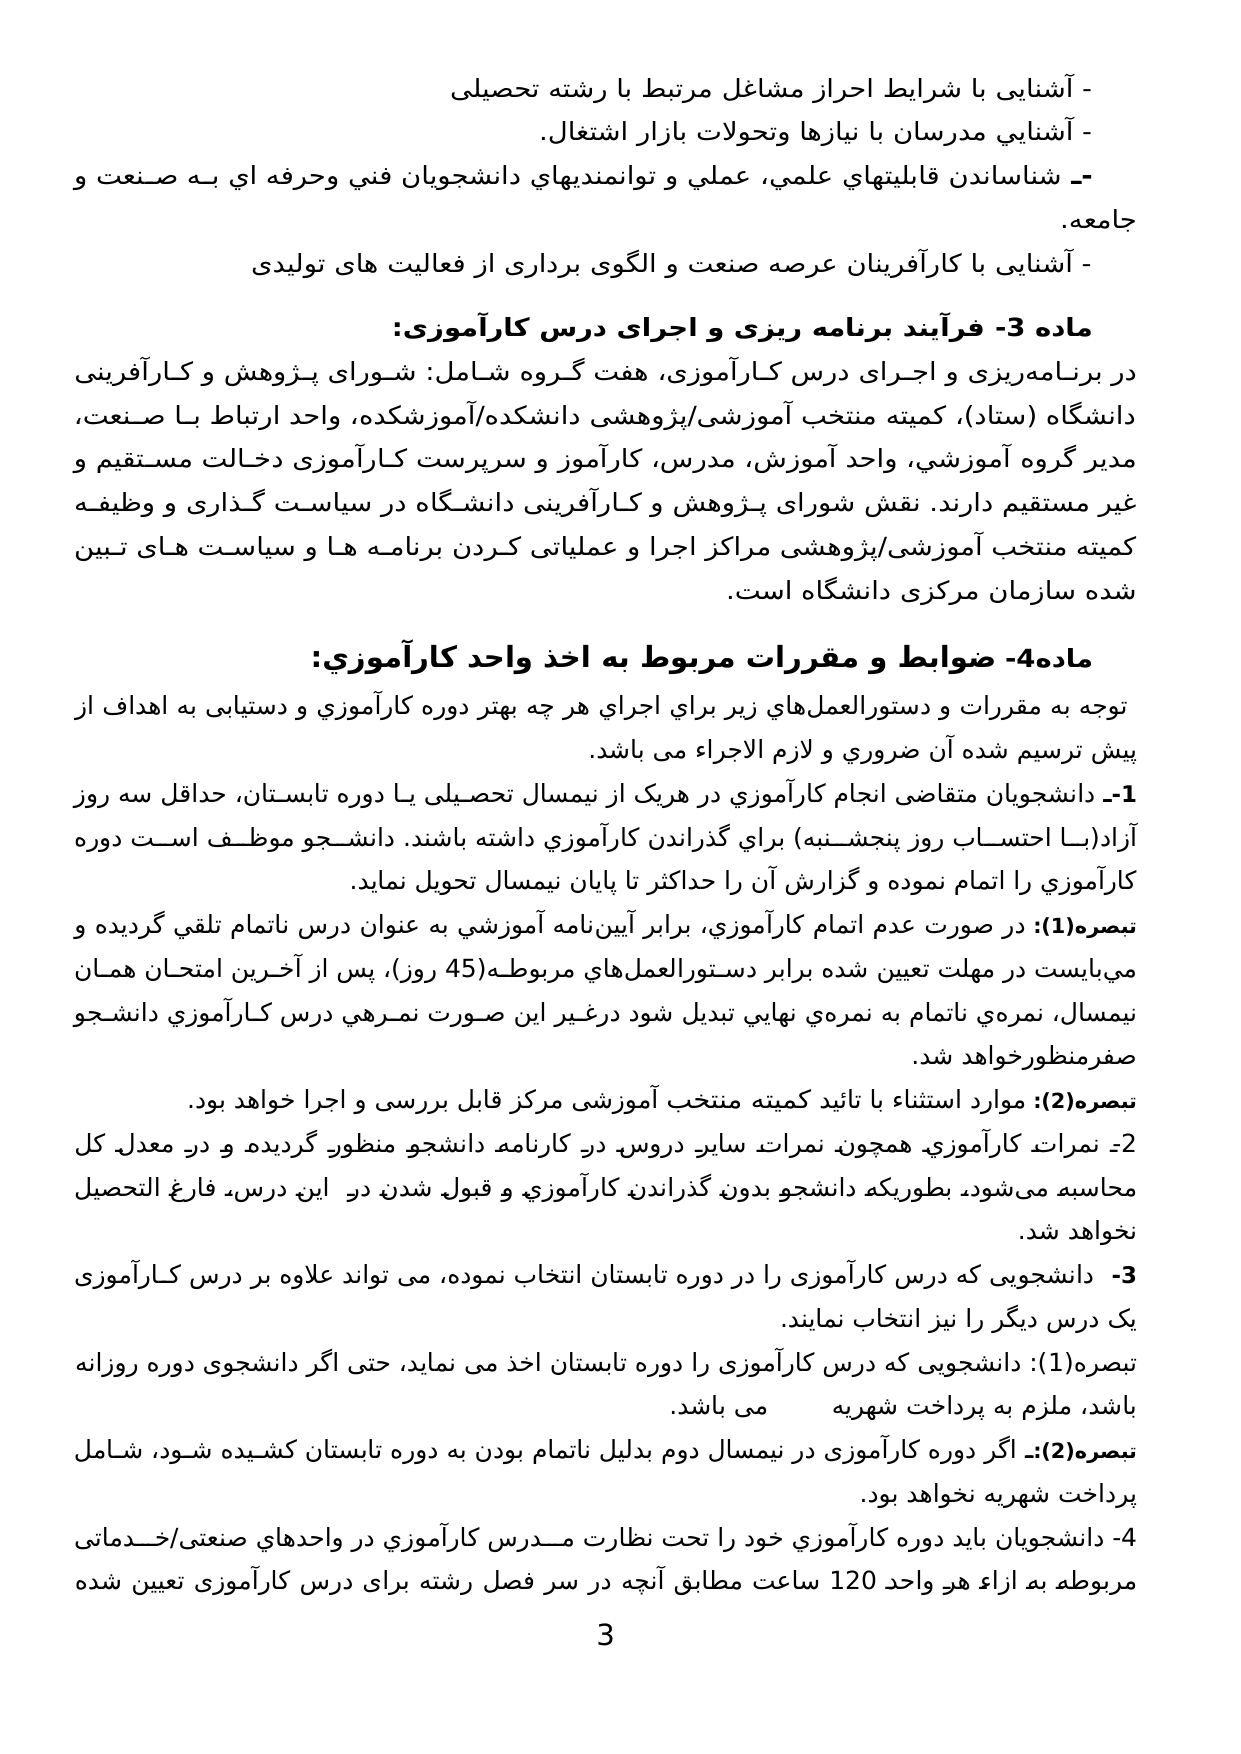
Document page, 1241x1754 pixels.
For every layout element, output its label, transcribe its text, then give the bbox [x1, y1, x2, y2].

text - شناساندن قابليتهاي علمي، عملي و توانمنديهاي دانشجويان فني وحرفه اي به صنعت و جامعه. [74, 161, 1137, 234]
text - آشنایی با شرایط احراز مشاغل مرتبط با رشته تحصیلی [74, 74, 1137, 103]
text ماده4- ﺿﻮاﺑﻂ و ﻣﻘﺮرات ﻣﺮﺑﻮط ﺑﻪ اﺧﺬ واﺣﺪ ﮐﺎرآﻣﻮزي: [74, 641, 1137, 674]
text تبصره(1): در صورت عدم اتمام كارآموزي، برابر آيين‌نامه آموزشي به عنوان درس ناتمام تلقي گرديده و مي‌بايست در مهلت تعیین شده برابر دستورالعمل‌هاي مربوطه(45 روز)، پس از آخرين امتحان همان نيمسال، نمره‌ي ناتمام به نمره‌ي نهايي تبديل شود درغير اين صورت نمرهي درس کارآموزي دانشجو صفرمنظورخواهد شد. [74, 910, 1137, 1071]
text 2- ﻧﻤﺮات ﮐﺎرآﻣﻮزي ﻫﻤﭽﻮن ﻧﻤﺮات ﺳﺎﯾﺮ دروس در ﮐﺎرﻧﺎﻣﻪ داﻧﺸﺠﻮ ﻣﻨﻈﻮر ﮔﺮدﯾﺪه و در ﻣﻌﺪل ﮐﻞ ﻣﺤﺎﺳﺒﻪ ﻣﯽﺷﻮد، ﺑﻄﻮرﯾﮑﻪ داﻧﺸﺠﻮ ﺑﺪون ﮔﺬراﻧﺪن ﮐﺎرآﻣﻮزي و ﻗﺒﻮل ﺷﺪن در اﯾﻦ درس، ﻓﺎرغ اﻟﺘﺤﺼﯿﻞ ﻧﺨﻮاﻫﺪ ﺷﺪ. [74, 1129, 1137, 1246]
text تبصره(2): موارد استثناء با تائید کمیته منتخب آموزشی مرکز قابل بررسی و اجرا خواهد بود. [74, 1085, 1137, 1114]
text 1- داﻧﺸﺠﻮﯾﺎن ﻣﺘﻘﺎﺿﯽ اﻧﺠﺎم ﮐﺎرآﻣﻮزي در هریک از نیمسال تحصیلی یا دوره تابستان، ﺣﺪاﻗﻞ ﺳﻪ روز آزاد(با احتساب روز پنجشنبه) ﺑﺮاي ﮔﺬراﻧﺪن ﮐﺎرآﻣﻮزي داﺷﺘﻪ ﺑﺎﺷﻨﺪ. دانشجو موظف است دوره كارآموزي را اتمام نموده و گزارش آن را حداكثر تا پايان نيمسال تحویل نماید. [74, 779, 1137, 896]
text تبصره(2): اگر دوره کارآموزی در نیمسال دوم بدلیل ناتمام بودن به دوره تابستان کشیده شود، شامل پرداخت شهریه نخواهد بود. [74, 1435, 1137, 1508]
text - آشنایی با کارآفرینان عرصه صنعت و الگوی برداری از فعالیت های تولیدی [74, 249, 1137, 278]
text - آشنايي مدرسان با نيازها وتحولات بازار اشتغال. [74, 118, 1137, 147]
text در برنامه‌ریزی و اجرای درس کارآموزی، هفت گروه شامل: شورای پژوهش و کارآفرینی دانشگاه (ستاد)، کمیته منتخب آموزشی/پژوهشی دانشکده/آموزشکده، واحد ارتباط با صنعت، مدير گروه‌ آموزشي، واحد آموزش، مدرس، کارآموز و سرپرست کارآموزی دخالت مستقیم و غیر مستقیم دارند. نقش شورای پژوهش و کارآفرینی دانشگاه در سیاست گذاری و وظیفه کمیته منتخب آموزشی/پژوهشی مراکز اجرا و عملیاتی کردن برنامه ها و سیاست های تبین شده سازمان مرکزی دانشگاه است. [74, 357, 1137, 605]
text تبصره(1): دانشجویی که درس کارآموزی را دوره تابستان اخذ می نماید، حتی اگر دانشجوی دوره روزانه باشد، ملزم به پرداخت شهریه می باشد. [74, 1348, 1137, 1421]
text 3- داﻧﺸﺠﻮیی که درس کارآموزی را در دوره تابستان انتخاب نموده، می تواند علاوه بر درس کارآموزی یک درس دیگر را نیز انتخاب نمایند. [74, 1260, 1137, 1333]
text ﺗﻮﺟﻪ ﺑﻪ ﻣﻘﺮرات و دﺳﺘﻮراﻟﻌﻤﻞﻫﺎي زﯾﺮ ﺑﺮاي اﺟﺮاي ﻫﺮ ﭼﻪ ﺑﻬﺘﺮ دوره ﮐﺎرآﻣﻮزي و دﺳﺘﯿﺎﺑﯽ ﺑﻪ اﻫﺪاف از ﭘﯿﺶ ﺗﺮﺳﯿﻢ ﺷﺪه آن ﺿﺮوري و ﻻزم اﻻﺟﺮاء ﻣﯽ ﺑﺎﺷﺪ. [74, 691, 1137, 764]
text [74, 1523, 1137, 1596]
text ماده 3- فرآیند برنامه ریزی و اجرای درس کارآموزی: [74, 313, 1137, 343]
